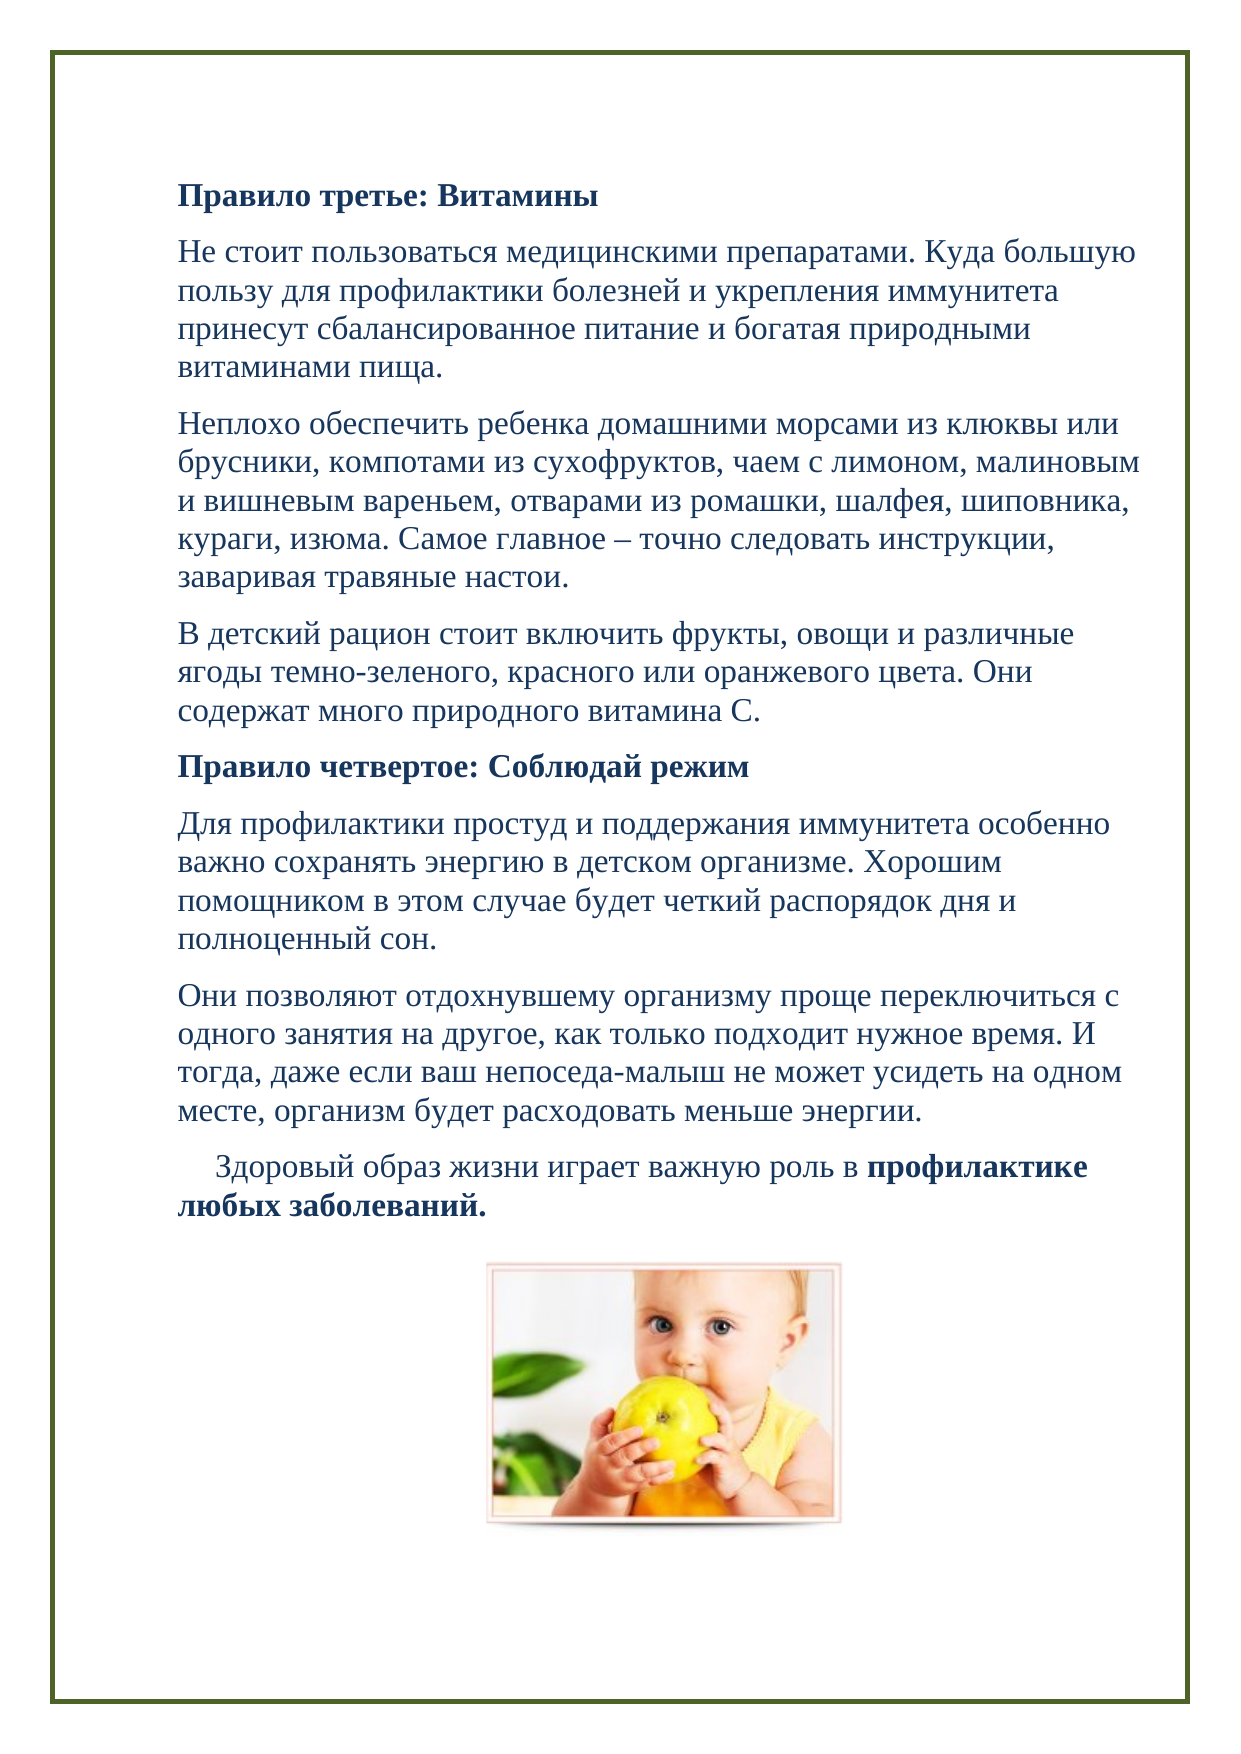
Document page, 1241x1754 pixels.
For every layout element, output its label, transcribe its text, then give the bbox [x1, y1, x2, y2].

picture [486, 1261, 843, 1536]
text Неплохо обеспечить ребенка домашними морсами из клюквы или брусники, компотами из сухофруктов, чаем с лимоном, малиновым и вишневым вареньем, отварами из ромашки, шалфея, шиповника, кураги, изюма. Самое главное – точно следовать инструкции, заваривая травяные настои. [177, 403, 1152, 595]
text Не стоит пользоваться медицинскими препаратами. Куда большую пользу для профилактики болезней и укрепления иммунитета принесут сбалансированное питание и богатая природными витаминами пища. [177, 231, 1152, 385]
text Для профилактики простуд и поддержания иммунитета особенно важно сохранять энергию в детском организме. Хорошим помощником в этом случае будет четкий распорядок дня и полноценный сон. [177, 803, 1152, 956]
text Здоровый образ жизни играет важную роль в профилактике любых заболеваний. [177, 1146, 1152, 1223]
text Правило третье: Витамины [177, 175, 1152, 213]
text Правило четвертое: Соблюдай режим [177, 746, 1152, 785]
text Они позволяют отдохнувшему организму проще переключиться с одного занятия на другое, как только подходит нужное время. И тогда, даже если ваш непоседа-малыш не может усидеть на одном месте, организм будет расходовать меньше энергии. [177, 975, 1152, 1128]
text В детский рацион стоит включить фрукты, овощи и различные ягоды темно-зеленого, красного или оранжевого цвета. Они содержат много природного витамина С. [177, 613, 1152, 728]
